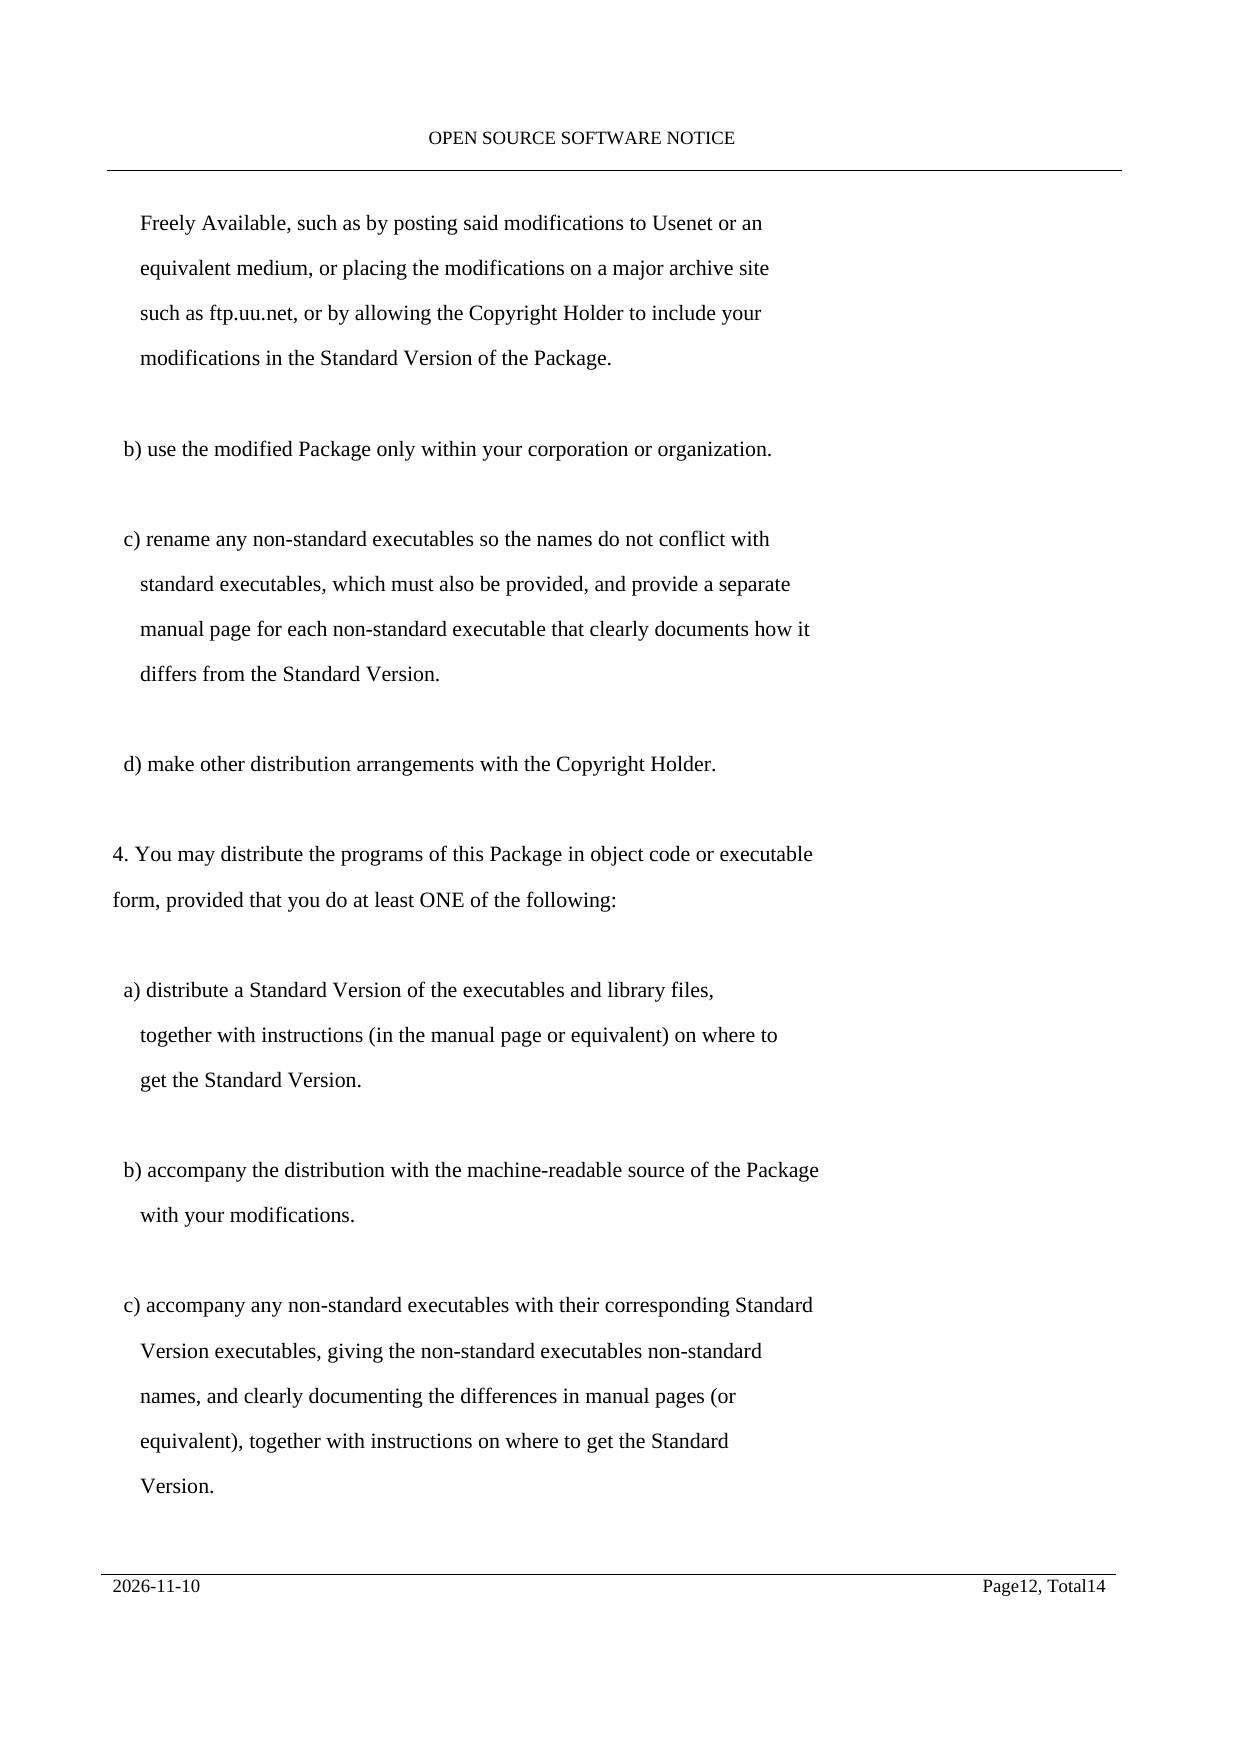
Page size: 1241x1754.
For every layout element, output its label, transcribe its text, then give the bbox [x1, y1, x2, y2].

text names, and clearly documenting the differences in manual pages (or [112, 1379, 1128, 1412]
text d) make other distribution arrangements with the Copyright Holder. [112, 748, 1128, 780]
text modifications in the Standard Version of the Package. [112, 342, 1128, 374]
text Version executables, giving the non-standard executables non-standard [112, 1334, 1128, 1366]
text Freely Available, such as by posting said modifications to Usenet or an [112, 206, 1128, 239]
text standard executables, which must also be provided, and provide a separate [112, 567, 1128, 600]
text 4. You may distribute the programs of this Package in object code or executable [112, 838, 1128, 870]
text c) rename any non-standard executables so the names do not conflict with [112, 522, 1128, 554]
text form, provided that you do at least ONE of the following: [112, 883, 1128, 915]
text differs from the Standard Version. [112, 657, 1128, 690]
text b) use the modified Package only within your corporation or organization. [112, 432, 1128, 464]
text such as ftp.uu.net, or by allowing the Copyright Holder to include your [112, 297, 1128, 329]
text together with instructions (in the manual page or equivalent) on where to [112, 1018, 1128, 1051]
text b) accompany the distribution with the machine-readable source of the Package [112, 1153, 1128, 1186]
text c) accompany any non-standard executables with their corresponding Standard [112, 1289, 1128, 1321]
text with your modifications. [112, 1199, 1128, 1231]
text manual page for each non-standard executable that clearly documents how it [112, 612, 1128, 645]
text equivalent), together with instructions on where to get the Standard [112, 1424, 1128, 1457]
text get the Standard Version. [112, 1063, 1128, 1096]
text a) distribute a Standard Version of the executables and library files, [112, 973, 1128, 1006]
text Version. [112, 1469, 1128, 1502]
text equivalent medium, or placing the modifications on a major archive site [112, 251, 1128, 284]
